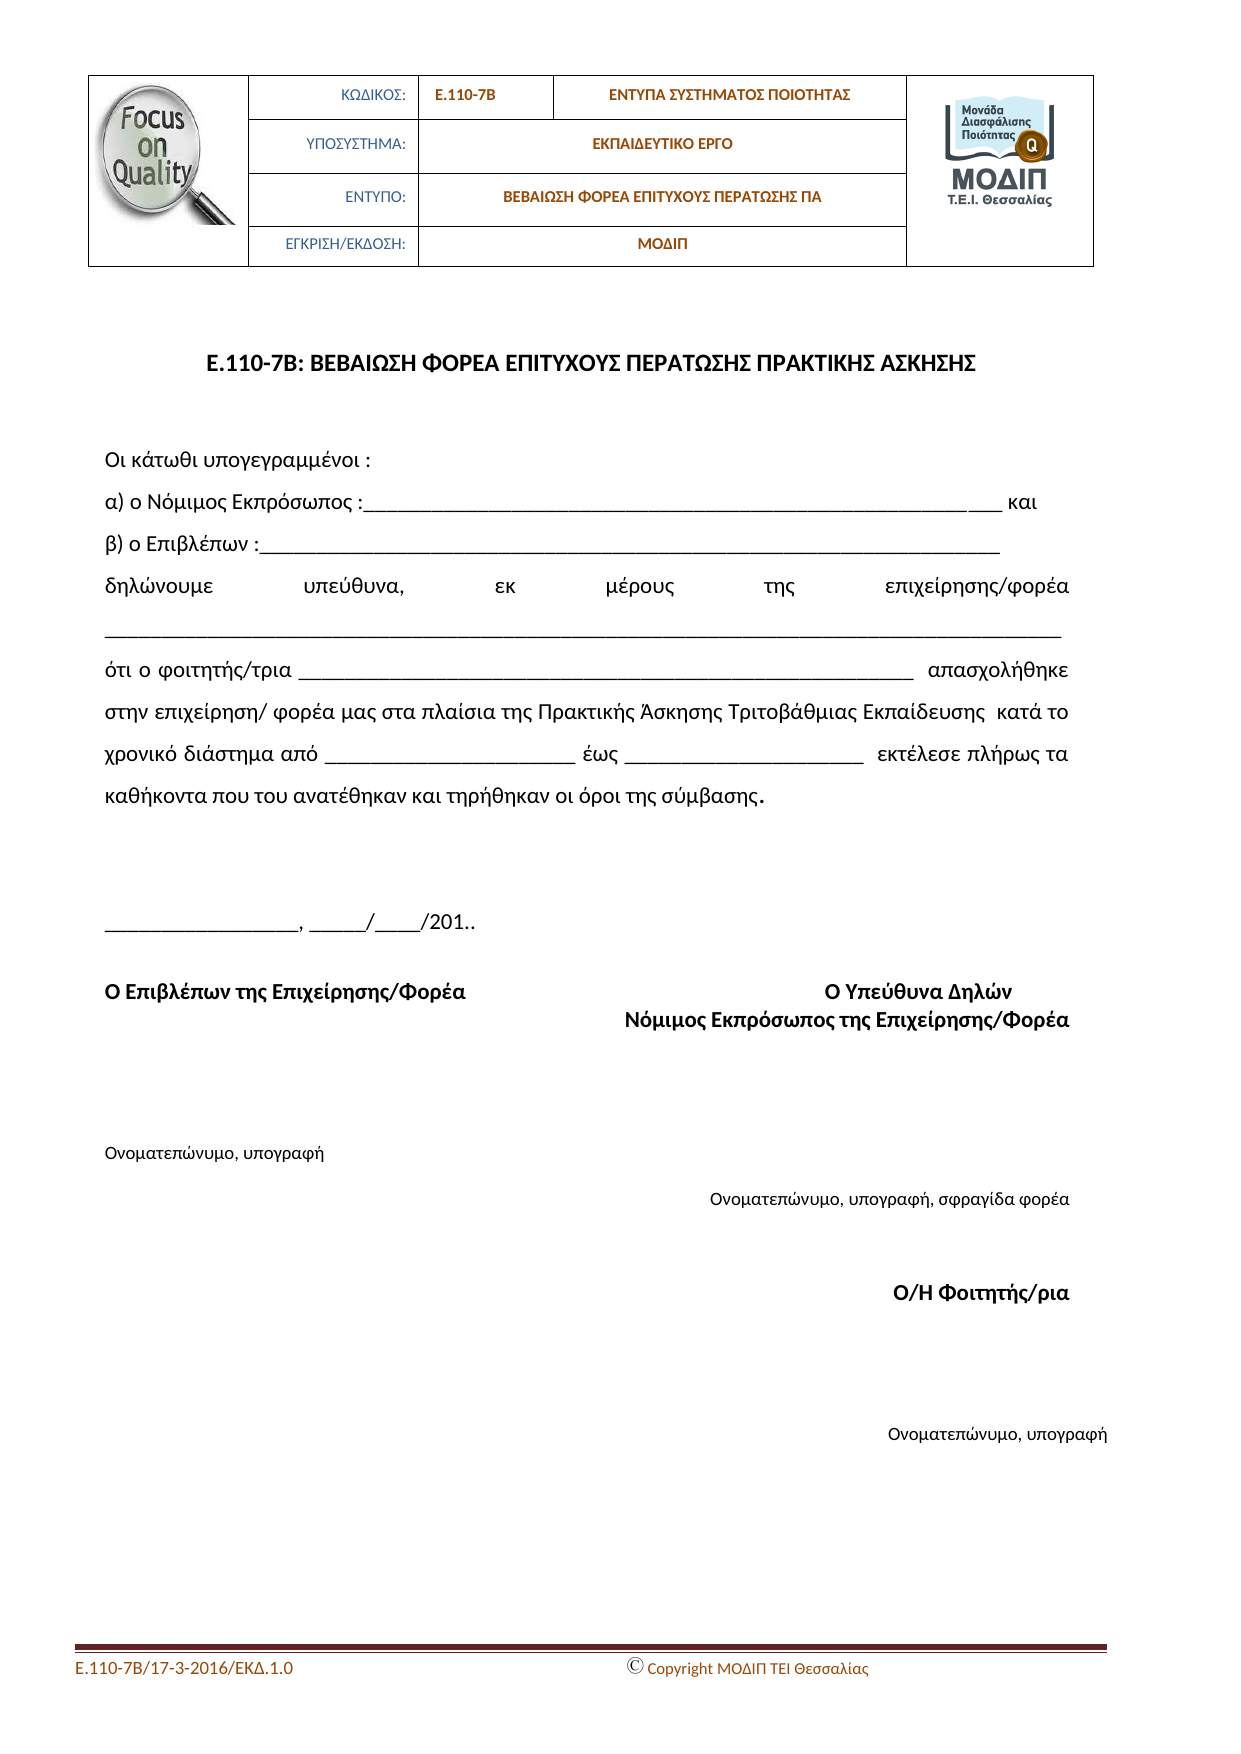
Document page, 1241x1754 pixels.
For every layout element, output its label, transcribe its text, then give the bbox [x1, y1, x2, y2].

text α) ο Νόμιμος Εκπρόσωπος :________________________________________________________ και [104, 487, 1070, 515]
text Οι κάτωθι υπογεγραμμένοι : [104, 445, 1070, 473]
text Ε.110-7Β: ΒΕΒΑΙΩΣΗ ΦΟΡΕΑ ΕΠΙΤΥΧΟΥΣ ΠΕΡΑΤΩΣΗΣ ΠΡΑΚΤΙΚΗΣ ΑΣΚΗΣΗΣ [75, 347, 1107, 378]
text β) ο Επιβλέπων :_________________________________________________________________ [104, 529, 1070, 557]
picture [95, 82, 236, 225]
text Ο/Η Φοιτητής/ρια [104, 1278, 1070, 1306]
text Ονοματεπώνυμο, υπογραφή, σφραγίδα φορέα [104, 1187, 1070, 1210]
text Ο Επιβλέπων της Επιχείρησης/Φορέα Ο Υπεύθυνα Δηλών [104, 977, 1070, 1005]
text Νόμιμος Εκπρόσωπος της Επιχείρησης/Φορέα [104, 1005, 1070, 1033]
picture [924, 82, 1076, 225]
picture [623, 1655, 648, 1675]
text _________________, _____/____/201.. [104, 907, 1070, 935]
text δηλώνουμε υπεύθυνα, εκ μέρους της επιχείρησης/φορέα ____________________________________________________________________________________ ότι ο φοιτητής/τρια ______________________________________________________ απασχολήθηκε στην επιχείρηση/ φορέα μας στα πλαίσια της Πρακτικής Άσκησης Τριτοβάθμιας Εκπαίδευσης κατά το χρονικό διάστημα από ______________________ έως _____________________ εκτέλεσε πλήρως τα καθήκοντα που του ανατέθηκαν και τηρήθηκαν οι όροι της σύμβασης. [104, 571, 1070, 809]
text Ονοματεπώνυμο, υπογραφή [104, 1141, 1070, 1164]
text Ονοματεπώνυμο, υπογραφή [104, 1422, 1107, 1445]
